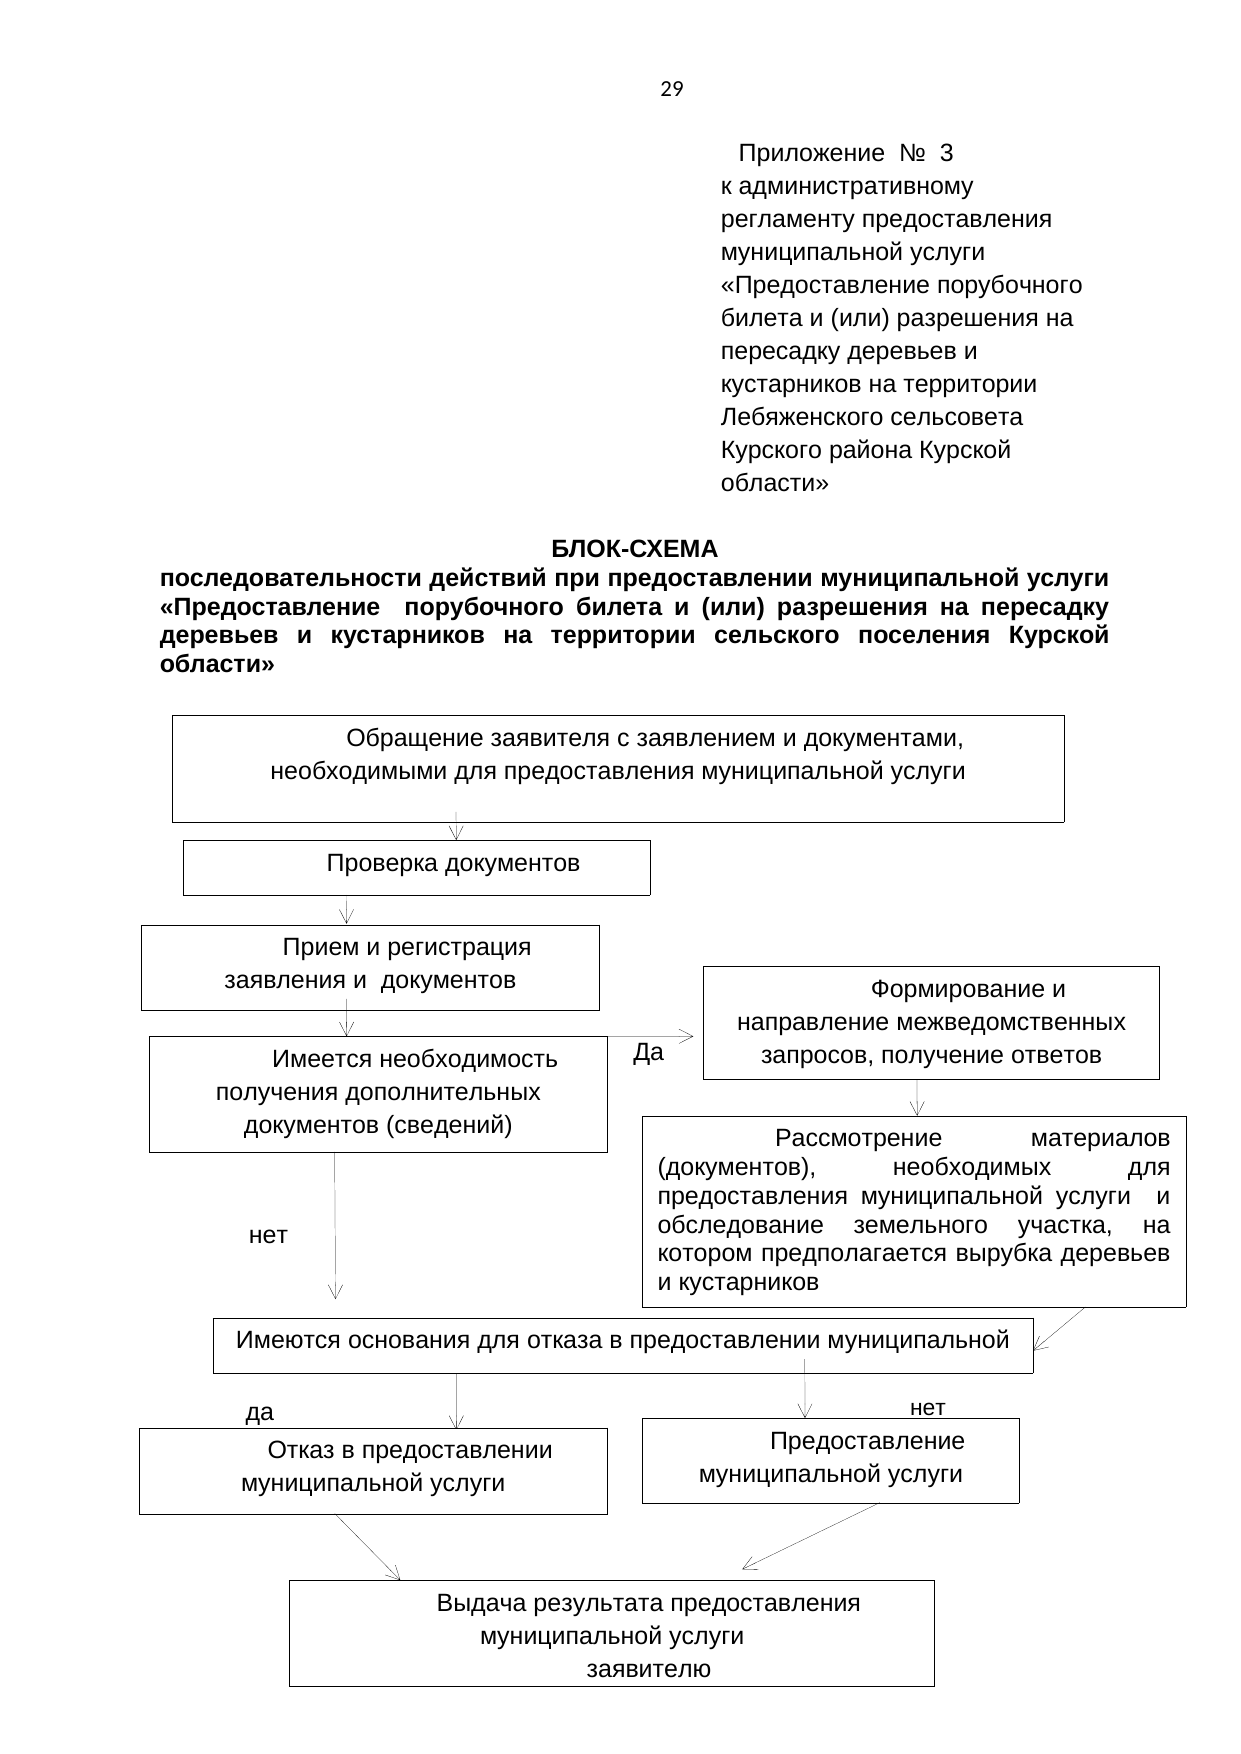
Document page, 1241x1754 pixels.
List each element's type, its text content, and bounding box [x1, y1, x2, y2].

text БЛОК-СХЕМА [159, 534, 1110, 563]
text Приложение № 3 [159, 138, 1110, 167]
text последовательности действий при предоставлении муниципальной услуги «Предоставление порубочного билета и (или) разрешения на пересадку деревьев и кустарников на территории сельского поселения Курской области» [159, 563, 1110, 678]
text к административному регламенту предоставления муниципальной услуги «Предоставление порубочного билета и (или) разрешения на пересадку деревьев и кустарников на территории Лебяженского сельсовета Курского района Курской области» [721, 171, 1110, 497]
